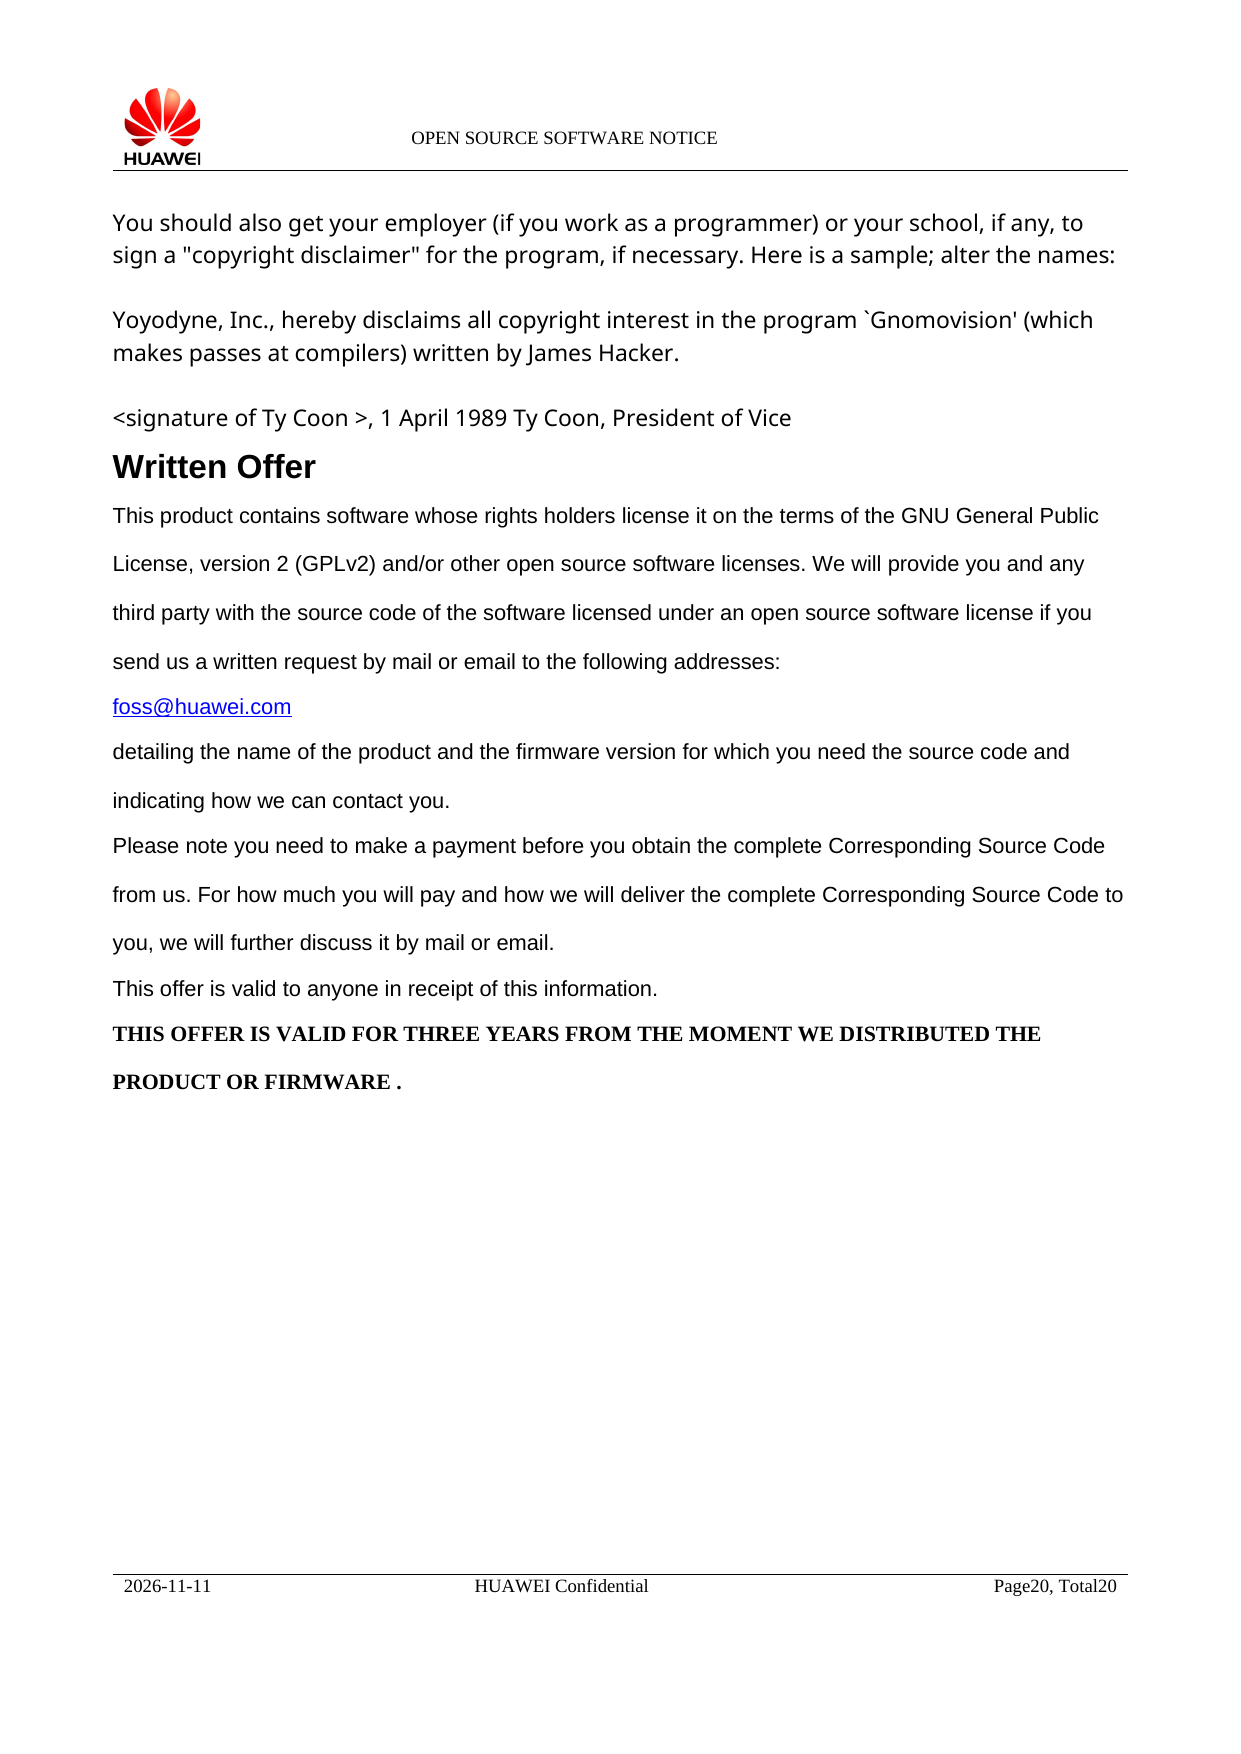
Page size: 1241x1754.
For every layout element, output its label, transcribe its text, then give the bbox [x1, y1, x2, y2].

picture [124, 88, 201, 165]
text You should also get your employer (if you work as a programmer) or your school, if any, to sign a "copyright disclaimer" for the program, if necessary. Here is a sample; alter the names: [112, 206, 1128, 271]
text This offer is valid for three years from the moment we distributed the product or firmware . [112, 1017, 1128, 1098]
text foss@huawei.com [112, 690, 1128, 723]
text Please note you need to make a payment before you obtain the complete Corresponding Source Code from us. For how much you will pay and how we will deliver the complete Corresponding Source Code to you, we will further discuss it by mail or email. [112, 829, 1128, 959]
text This product contains software whose rights holders license it on the terms of the GNU General Public License, version 2 (GPLv2) and/or other open source software licenses. We will provide you and any third party with the source code of the software licensed under an open source software license if you send us a written request by mail or email to the following addresses: [112, 499, 1128, 678]
text Yoyodyne, Inc., hereby disclaims all copyright interest in the program `Gnomovision' (which makes passes at compilers) written by James Hacker. [112, 304, 1128, 369]
text Written Offer [112, 434, 1128, 499]
text <signature of Ty Coon >, 1 April 1989 Ty Coon, President of Vice [112, 401, 1128, 434]
text This offer is valid to anyone in receipt of this information. [112, 972, 1128, 1004]
text detailing the name of the product and the firmware version for which you need the source code and indicating how we can contact you. [112, 735, 1128, 817]
